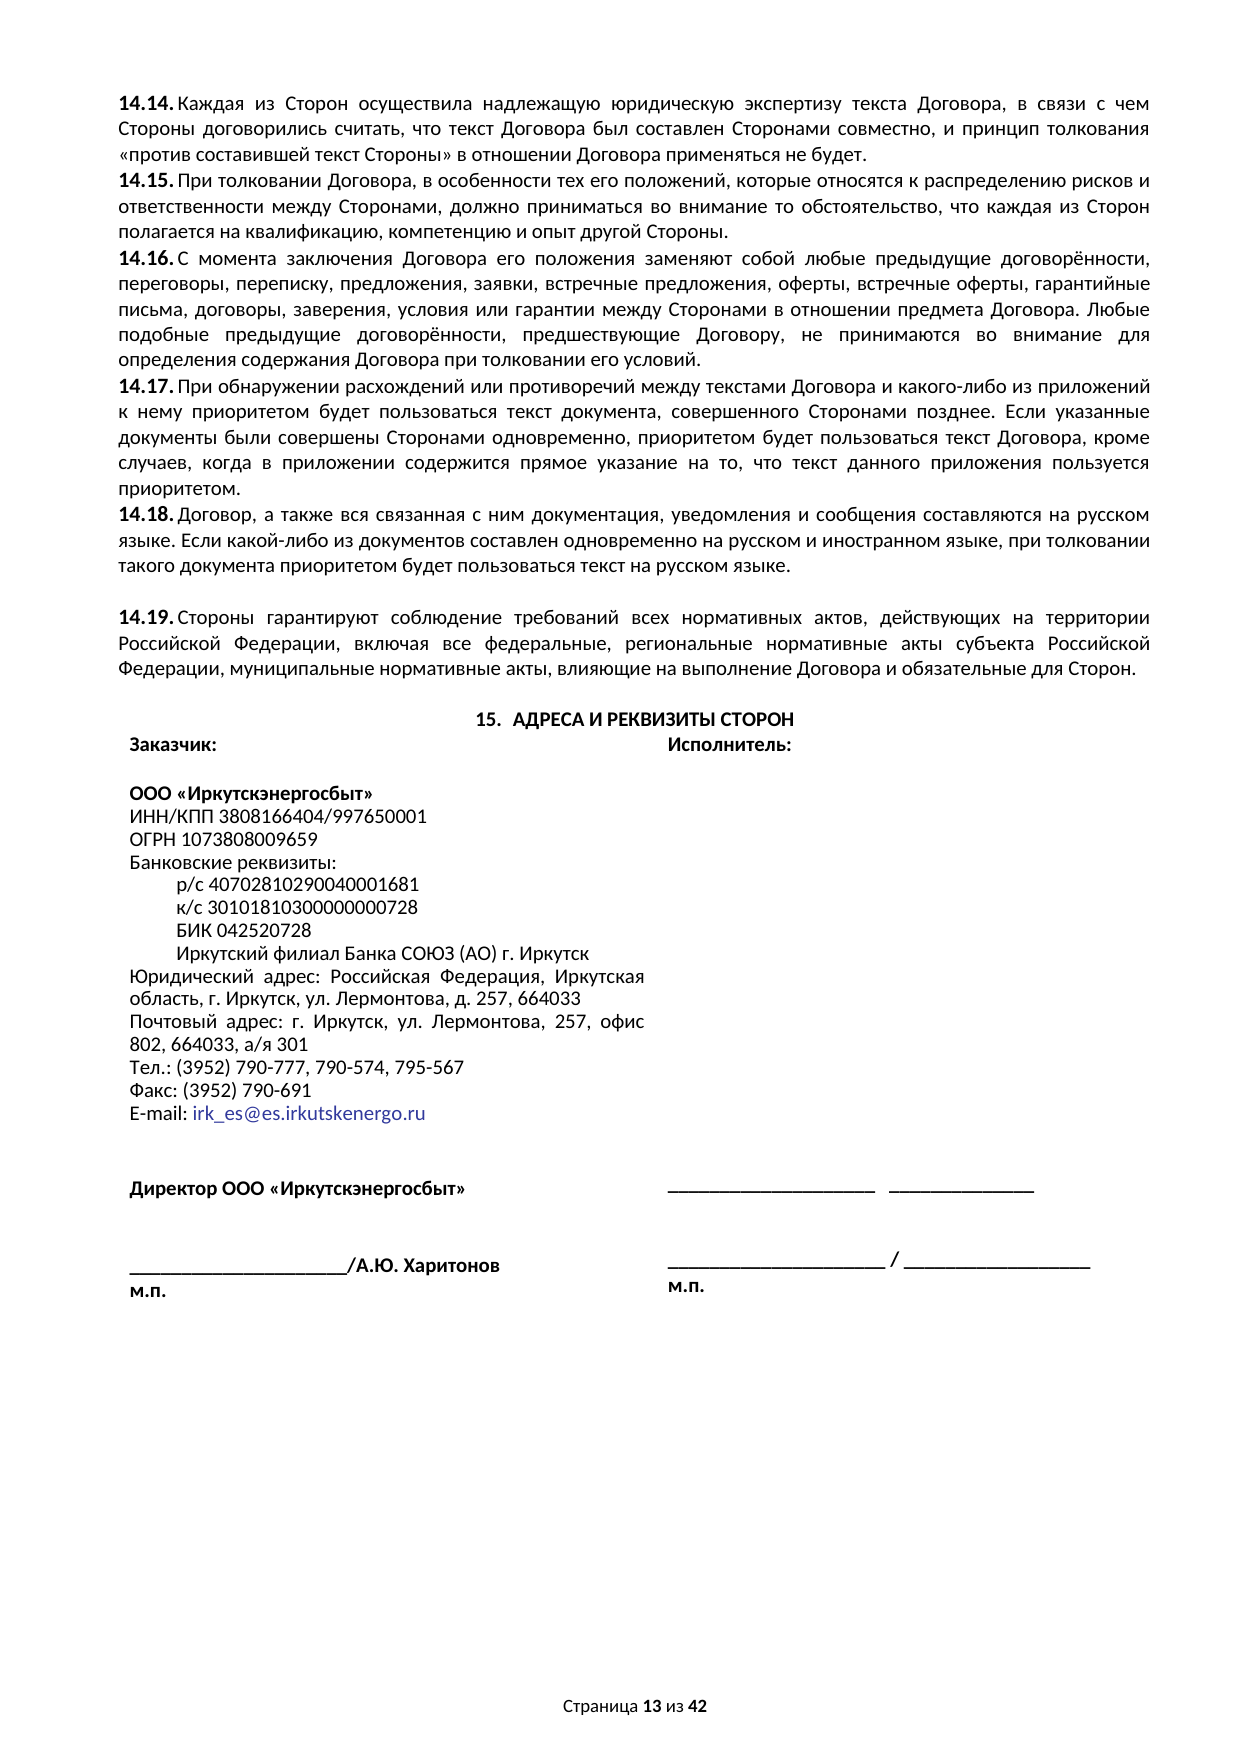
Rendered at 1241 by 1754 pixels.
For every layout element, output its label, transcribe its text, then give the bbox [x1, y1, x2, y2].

list При толковании Договора, в особенности тех его положений, которые относятся к распределению рисков и ответственности между Сторонами, должно приниматься во внимание то обстоятельство, что каждая из Сторон полагается на квалификацию, компетенцию и опыт другой Стороны. [118, 166, 1152, 244]
list Каждая из Сторон осуществила надлежащую юридическую экспертизу текста Договора, в связи с чем Стороны договорились считать, что текст Договора был составлен Сторонами совместно, и принцип толкования «против составившей текст Стороны» в отношении Договора применяться не будет. [118, 89, 1152, 166]
list АДРЕСА И РЕКВИЗИТЫ СТОРОН [118, 706, 1152, 732]
table_header Заказчик: ООО «Иркутскэнергосбыт» ИНН/КПП 3808166404/997650001 ОГРН 1073808009659 Банковские реквизиты: р/с 40702810290040001681 к/с 30101810300000000728 БИК 042520728 Иркутский филиал Банка СОЮЗ (АО) г. Иркутск Юридический адрес: Российская Федерация, Иркутская область, г. Иркутск, ул. Лермонтова, д. 257, 664033 Почтовый адрес: г. Иркутск, ул. Лермонтова, 257, офис 802, 664033, а/я 301 Тел.: (3952) 790-777, 790-574, 795-567 Факс: (3952) 790-691 E-mail: irk_es@es.irkutskenergo.ru Директор ООО «Иркутскэнергосбыт» _____________________/А.Ю. Харитонов м.п. [118, 732, 656, 1303]
list Стороны гарантируют соблюдение требований всех нормативных актов, действующих на территории Российской Федерации, включая все федеральные, региональные нормативные акты субъекта Российской Федерации, муниципальные нормативные акты, влияющие на выполнение Договора и обязательные для Сторон. [118, 603, 1152, 681]
list С момента заключения Договора его положения заменяют собой любые предыдущие договорённости, переговоры, переписку, предложения, заявки, встречные предложения, оферты, встречные оферты, гарантийные письма, договоры, заверения, условия или гарантии между Сторонами в отношении предмета Договора. Любые подобные предыдущие договорённости, предшествующие Договору, не принимаются во внимание для определения содержания Договора при толковании его условий. [118, 244, 1152, 372]
list Договор, а также вся связанная с ним документация, уведомления и сообщения составляются на русском языке. Если какой-либо из документов составлен одновременно на русском и иностранном языке, при толковании такого документа приоритетом будет пользоваться текст на русском языке. [118, 500, 1152, 578]
table_header Исполнитель: ____________________ ______________ _____________________ / __________________ м.п. [656, 732, 1170, 1303]
list При обнаружении расхождений или противоречий между текстами Договора и какого-либо из приложений к нему приоритетом будет пользоваться текст документа, совершенного Сторонами позднее. Если указанные документы были совершены Сторонами одновременно, приоритетом будет пользоваться текст Договора, кроме случаев, когда в приложении содержится прямое указание на то, что текст данного приложения пользуется приоритетом. [118, 372, 1152, 500]
